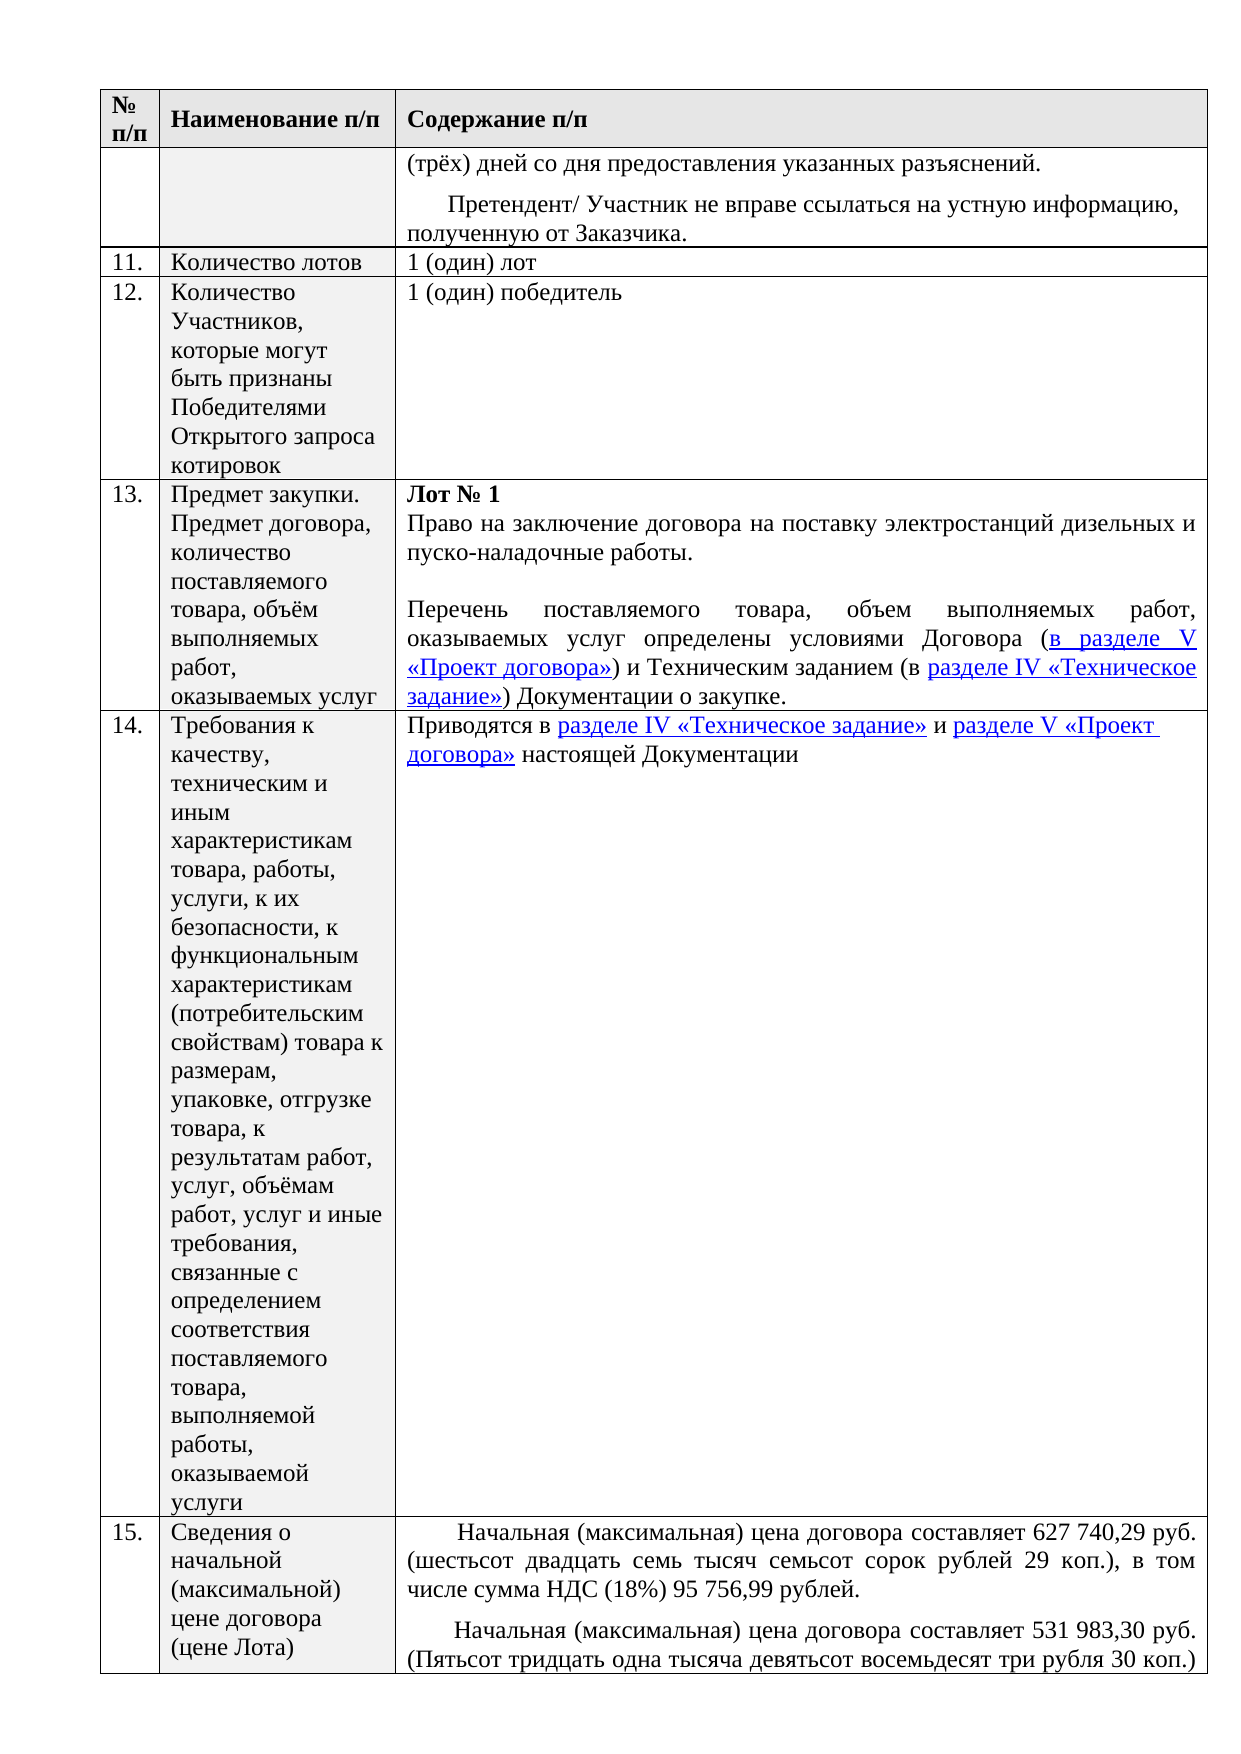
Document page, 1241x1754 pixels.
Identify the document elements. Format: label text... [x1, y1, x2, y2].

table_header Наименование п/п [160, 90, 395, 147]
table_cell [160, 148, 395, 246]
table_cell [101, 277, 159, 478]
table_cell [396, 1517, 1207, 1673]
table_header Содержание п/п [396, 90, 1207, 147]
table_cell Требования к качеству, техническим и иным характеристикам товара, работы, услуги, к их безопасности, к функциональным характеристикам (потребительским свойствам) товара к размерам, упаковке, отгрузке товара, к результатам работ, услуг, объёмам работ, услуг и иные требования, связанные с определением соответствия поставляемого товара, выполняемой работы, оказываемой услуги [160, 711, 395, 1516]
table_cell Предмет закупки. Предмет договора, количество поставляемого товара, объём выполняемых работ, оказываемых услуг [160, 480, 395, 709]
table_cell [101, 1517, 159, 1673]
table_cell Лот № 1 Право на заключение договора на поставку электростанций дизельных и пуско-наладочные работы. Перечень поставляемого товара, объем выполняемых работ, оказываемых услуг определены условиями Договора (в разделе V «Проект договора») и Техническим заданием (в разделе IV «Техническое задание») Документации о закупке. [396, 480, 1207, 709]
table_cell [101, 711, 159, 1516]
table_cell [101, 480, 159, 709]
table_cell 1 (один) победитель [396, 277, 1207, 478]
table_cell Приводятся в разделе IV «Техническое задание» и разделе V «Проект договора» настоящей Документации [396, 711, 1207, 1516]
table_cell [101, 248, 159, 276]
table_header № п/п [101, 90, 159, 147]
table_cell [160, 1517, 395, 1673]
table_cell [101, 148, 159, 246]
table_cell Количество лотов [160, 248, 395, 276]
table_cell 1 (один) лот [396, 248, 1207, 276]
table_cell Количество Участников, которые могут быть признаны Победителями Открытого запроса котировок [160, 277, 395, 478]
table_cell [396, 148, 1207, 246]
